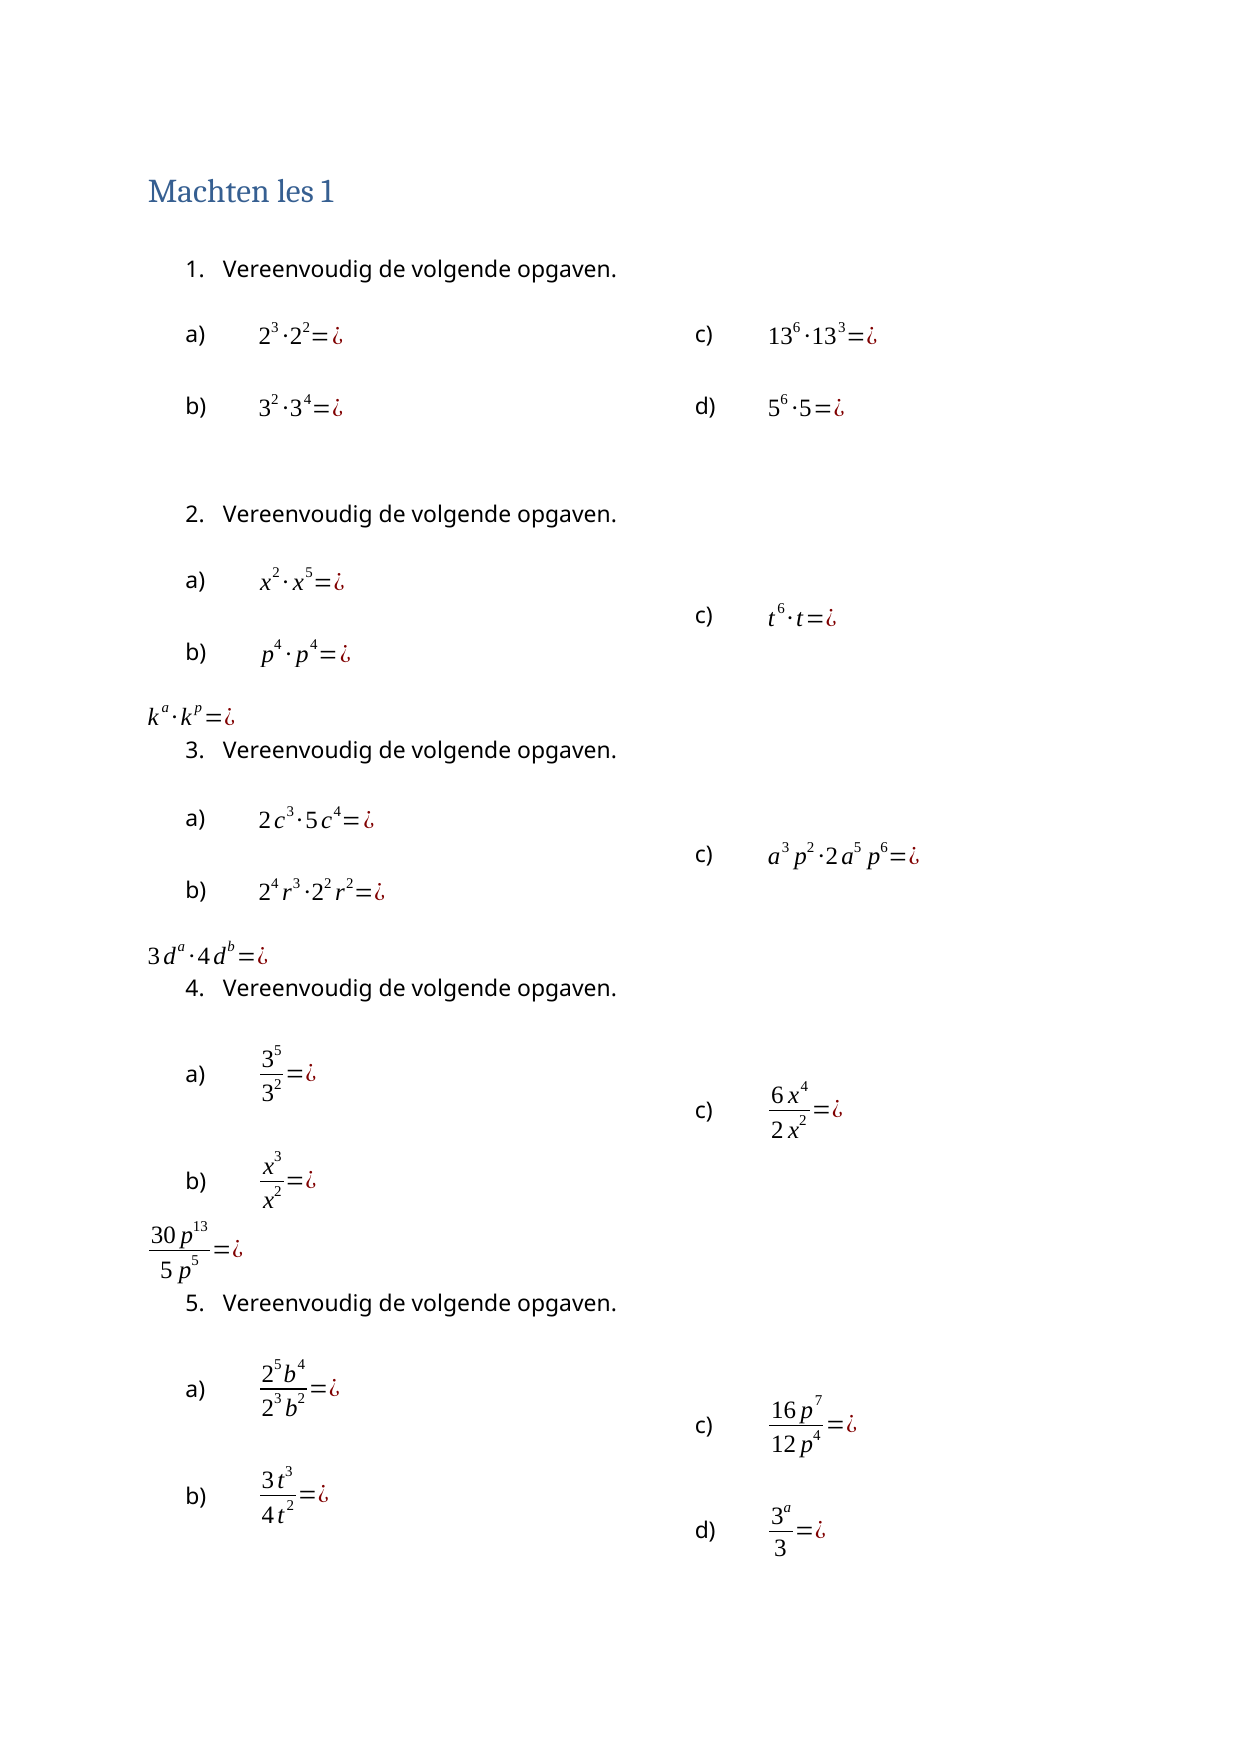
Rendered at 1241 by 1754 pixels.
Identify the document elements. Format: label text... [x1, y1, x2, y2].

list Vereenvoudig de volgende opgaven. [185, 1287, 1093, 1318]
list Vereenvoudig de volgende opgaven. [185, 253, 1093, 284]
subtitle Machten les 1 [148, 173, 1093, 211]
list Vereenvoudig de volgende opgaven. [185, 972, 1093, 1003]
list Vereenvoudig de volgende opgaven. [185, 733, 1093, 765]
list Vereenvoudig de volgende opgaven. [185, 498, 1093, 529]
